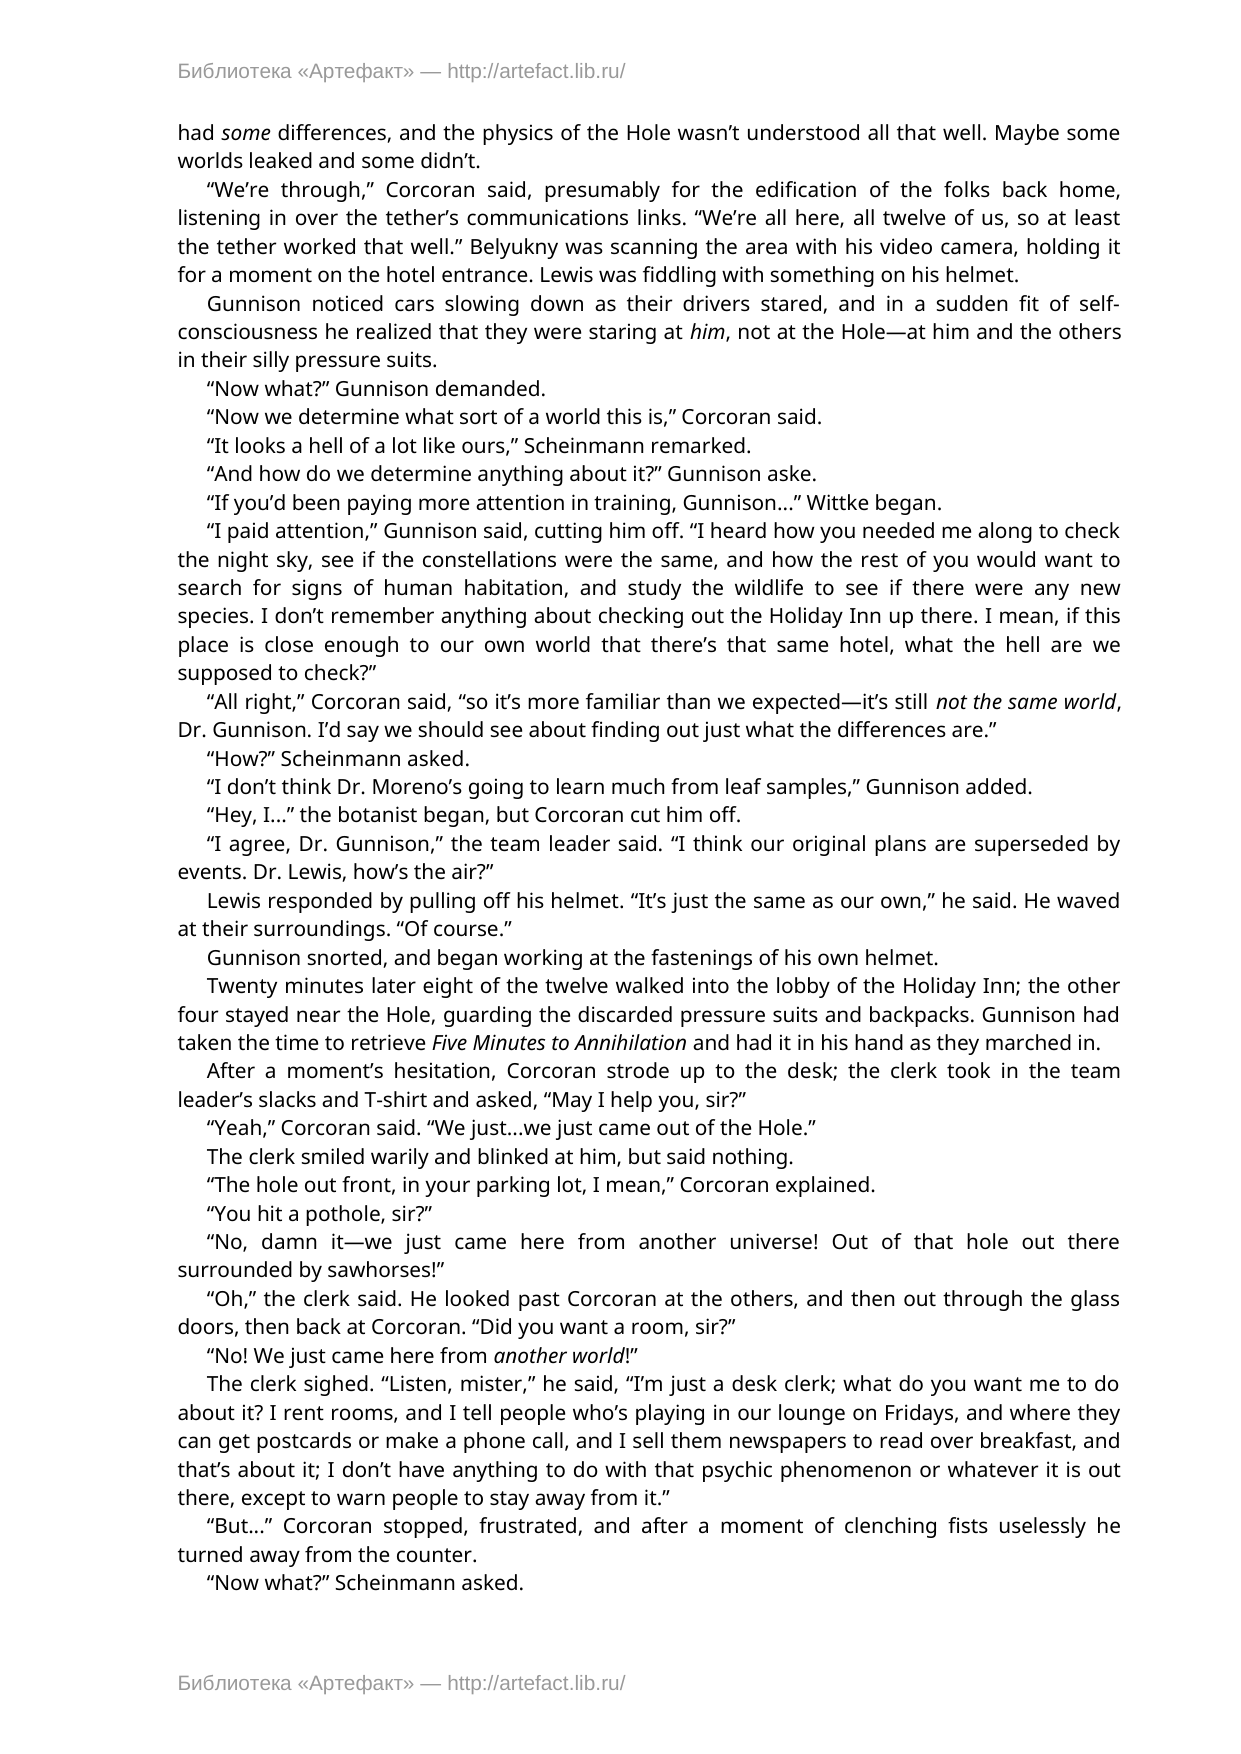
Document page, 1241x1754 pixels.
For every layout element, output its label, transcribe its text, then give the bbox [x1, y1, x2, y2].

text “I paid attention,” Gunnison said, cutting him off. “I heard how you needed me along to check the night sky, see if the constellations were the same, and how the rest of you would want to search for signs of human habitation, and study the wildlife to see if there were any new species. I don’t remember anything about checking out the Holiday Inn up there. I mean, if this place is close enough to our own world that there’s that same hotel, what the hell are we supposed to check?” [177, 516, 1122, 687]
text “It looks a hell of a lot like ours,” Scheinmann remarked. [177, 431, 1122, 459]
text “If you’d been paying more attention in training, Gunnison...” Wittke began. [177, 488, 1122, 516]
text The clerk sighed. “Listen, mister,” he said, “I’m just a desk clerk; what do you want me to do about it? I rent rooms, and I tell people who’s playing in our lounge on Fridays, and where they can get postcards or make a phone call, and I sell them newspapers to read over breakfast, and that’s about it; I don’t have anything to do with that psychic phenomenon or whatever it is out there, except to warn people to stay away from it.” [177, 1369, 1122, 1512]
text “I don’t think Dr. Moreno’s going to learn much from leaf samples,” Gunnison added. [177, 772, 1122, 801]
text “Yeah,” Corcoran said. “We just...we just came out of the Hole.” [177, 1113, 1122, 1142]
text “But...” Corcoran stopped, frustrated, and after a moment of clenching fists uselessly he turned away from the counter. [177, 1512, 1122, 1568]
text Gunnison snorted, and began working at the fastenings of his own helmet. [177, 943, 1122, 971]
text Twenty minutes later eight of the twelve walked into the lobby of the Holiday Inn; the other four stayed near the Hole, guarding the discarded pressure suits and backpacks. Gunnison had taken the time to retrieve Five Minutes to Annihilation and had it in his hand as they marched in. [177, 971, 1122, 1057]
text “The hole out front, in your parking lot, I mean,” Corcoran explained. [177, 1170, 1122, 1199]
text “All right,” Corcoran said, “so it’s more familiar than we expected—it’s still not the same world, Dr. Gunnison. I’d say we should see about finding out just what the differences are.” [177, 687, 1122, 744]
text “Oh,” the clerk said. He looked past Corcoran at the others, and then out through the glass doors, then back at Corcoran. “Did you want a room, sir?” [177, 1284, 1122, 1341]
text The clerk smiled warily and blinked at him, but said nothing. [177, 1142, 1122, 1170]
text Lewis responded by pulling off his helmet. “It’s just the same as our own,” he said. He waved at their surroundings. “Of course.” [177, 886, 1122, 943]
text “We’re through,” Corcoran said, presumably for the edification of the folks back home, listening in over the tether’s communications links. “We’re all here, all twelve of us, so at least the tether worked that well.” Belyukny was scanning the area with his video camera, holding it for a moment on the hotel entrance. Lewis was fiddling with something on his helmet. [177, 175, 1122, 289]
text After a moment’s hesitation, Corcoran strode up to the desk; the clerk took in the team leader’s slacks and T-shirt and asked, “May I help you, sir?” [177, 1057, 1122, 1113]
text “Now we determine what sort of a world this is,” Corcoran said. [177, 402, 1122, 431]
text “Now what?” Gunnison demanded. [177, 374, 1122, 402]
text “No, damn it—we just came here from another universe! Out of that hole out there surrounded by sawhorses!” [177, 1227, 1122, 1284]
text “Hey, I...” the botanist began, but Corcoran cut him off. [177, 801, 1122, 829]
text “No! We just came here from another world!” [177, 1341, 1122, 1369]
text “How?” Scheinmann asked. [177, 744, 1122, 772]
text Gunnison noticed cars slowing down as their drivers stared, and in a sudden fit of self-consciousness he realized that they were staring at him, not at the Hole—at him and the others in their silly pressure suits. [177, 289, 1122, 374]
text “You hit a pothole, sir?” [177, 1199, 1122, 1227]
text “I agree, Dr. Gunnison,” the team leader said. “I think our original plans are superseded by events. Dr. Lewis, how’s the air?” [177, 829, 1122, 886]
text “Now what?” Scheinmann asked. [177, 1568, 1122, 1597]
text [177, 118, 1122, 175]
text “And how do we determine anything about it?” Gunnison aske. [177, 459, 1122, 488]
